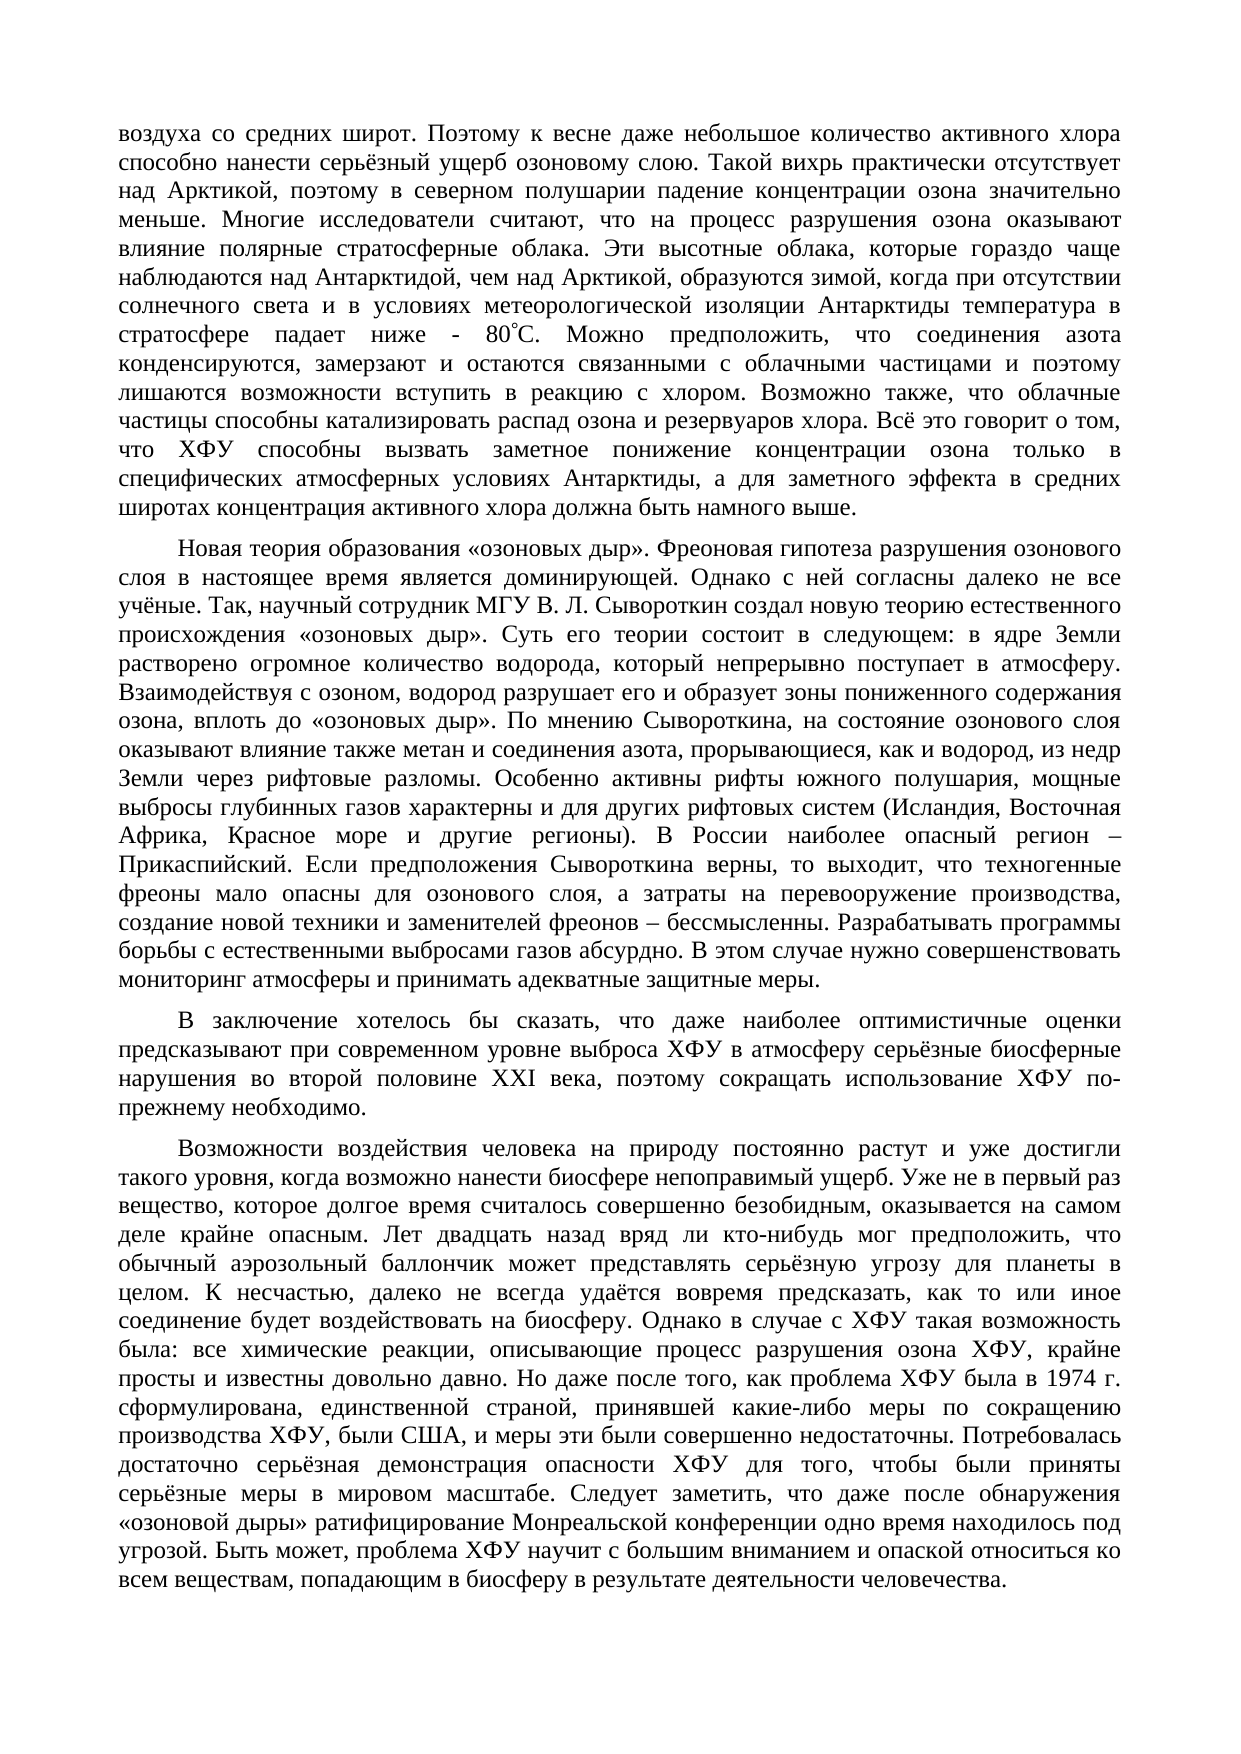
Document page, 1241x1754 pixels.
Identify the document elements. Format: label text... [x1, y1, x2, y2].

text В заключение хотелось бы сказать, что даже наиболее оптимистичные оценки предсказывают при современном уровне выброса ХФУ в атмосферу серьёзные биосферные нарушения во второй половине ХХI века, поэтому сокращать использование ХФУ по-прежнему необходимо. [118, 1006, 1122, 1121]
text Новая теория образования «озоновых дыр». Фреоновая гипотеза разрушения озонового слоя в настоящее время является доминирующей. Однако с ней согласны далеко не все учёные. Так, научный сотрудник МГУ В. Л. Сывороткин создал новую теорию естественного происхождения «озоновых дыр». Суть его теории состоит в следующем: в ядре Земли растворено огромное количество водорода, который непрерывно поступает в атмосферу. Взаимодействуя с озоном, водород разрушает его и образует зоны пониженного содержания озона, вплоть до «озоновых дыр». По мнению Сывороткина, на состояние озонового слоя оказывают влияние также метан и соединения азота, прорывающиеся, как и водород, из недр Земли через рифтовые разломы. Особенно активны рифты южного полушария, мощные выбросы глубинных газов характерны и для других рифтовых систем (Исландия, Восточная Африка, Красное море и другие регионы). В России наиболее опасный регион – Прикаспийский. Если предположения Сывороткина верны, то выходит, что техногенные фреоны мало опасны для озонового слоя, а затраты на перевооружение производства, создание новой техники и заменителей фреонов – бессмысленны. Разрабатывать программы борьбы с естественными выбросами газов абсурдно. В этом случае нужно совершенствовать мониторинг атмосферы и принимать адекватные защитные меры. [118, 533, 1122, 993]
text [118, 118, 1122, 521]
text Возможности воздействия человека на природу постоянно растут и уже достигли такого уровня, когда возможно нанести биосфере непоправимый ущерб. Уже не в первый раз вещество, которое долгое время считалось совершенно безобидным, оказывается на самом деле крайне опасным. Лет двадцать назад вряд ли кто-нибудь мог предположить, что обычный аэрозольный баллончик может представлять серьёзную угрозу для планеты в целом. К несчастью, далеко не всегда удаётся вовремя предсказать, как то или иное соединение будет воздействовать на биосферу. Однако в случае с ХФУ такая возможность была: все химические реакции, описывающие процесс разрушения озона ХФУ, крайне просты и известны довольно давно. Но даже после того, как проблема ХФУ была в . сформулирована, единственной страной, принявшей какие-либо меры по сокращению производства ХФУ, были США, и меры эти были совершенно недостаточны. Потребовалась достаточно серьёзная демонстрация опасности ХФУ для того, чтобы были приняты серьёзные меры в мировом масштабе. Следует заметить, что даже после обнаружения «озоновой дыры» ратифицирование Монреальской конференции одно время находилось под угрозой. Быть может, проблема ХФУ научит с большим вниманием и опаской относиться ко всем веществам, попадающим в биосферу в результате деятельности человечества. [118, 1133, 1122, 1593]
